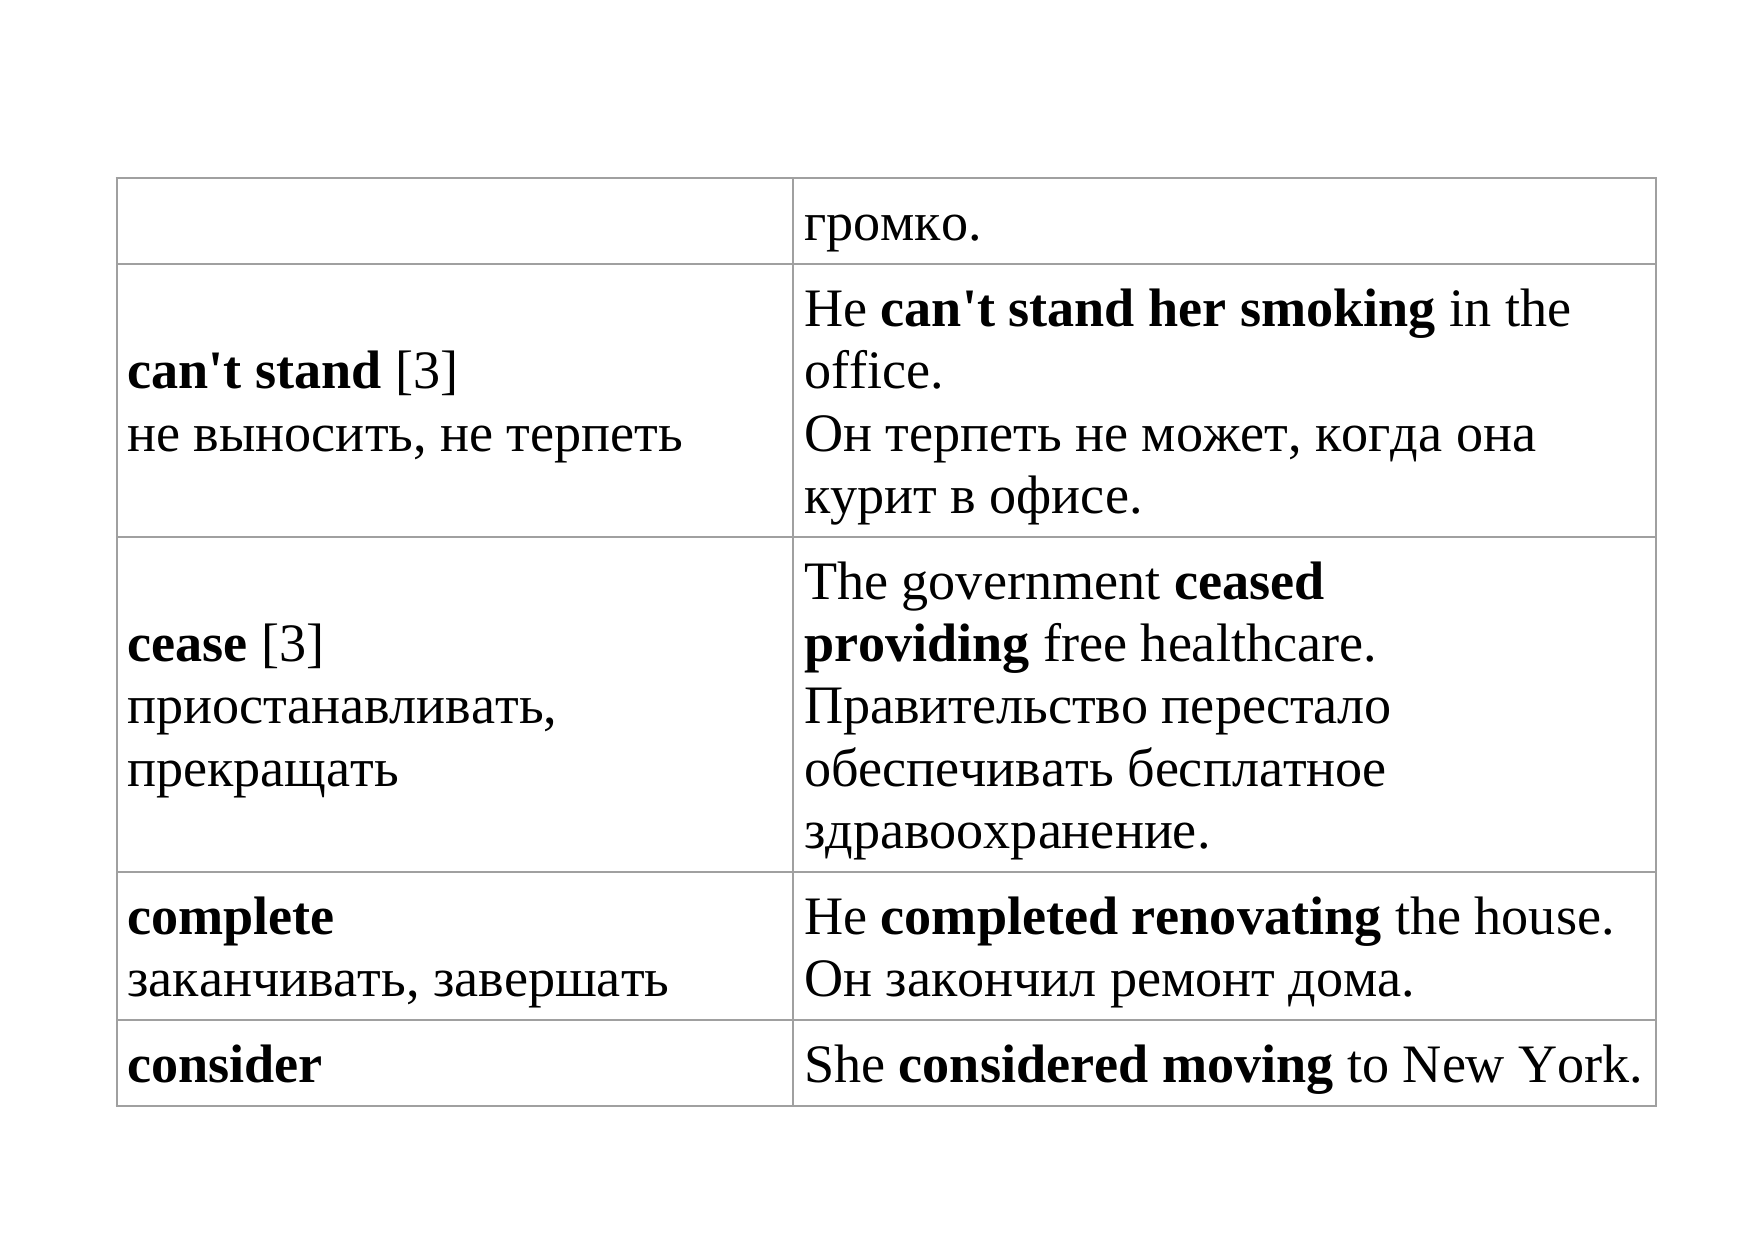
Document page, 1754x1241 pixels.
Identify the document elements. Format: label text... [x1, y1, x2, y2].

table_cell He completed renovating the house. Он закончил ремонт дома. [794, 873, 1655, 1019]
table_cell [794, 179, 1655, 263]
table_cell cease [3] приостанавливать, прекращать [118, 538, 792, 871]
table_cell complete заканчивать, завершать [118, 873, 792, 1019]
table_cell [118, 1021, 792, 1105]
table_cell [118, 179, 792, 263]
table_cell can't stand [3] не выносить, не терпеть [118, 265, 792, 536]
table_cell The government ceased providing free healthcare. Правительство перестало обеспечивать бесплатное здравоохранение. [794, 538, 1655, 871]
table_cell He can't stand her smoking in the office. Он терпеть не может, когда она курит в офисе. [794, 265, 1655, 536]
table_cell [794, 1021, 1655, 1105]
